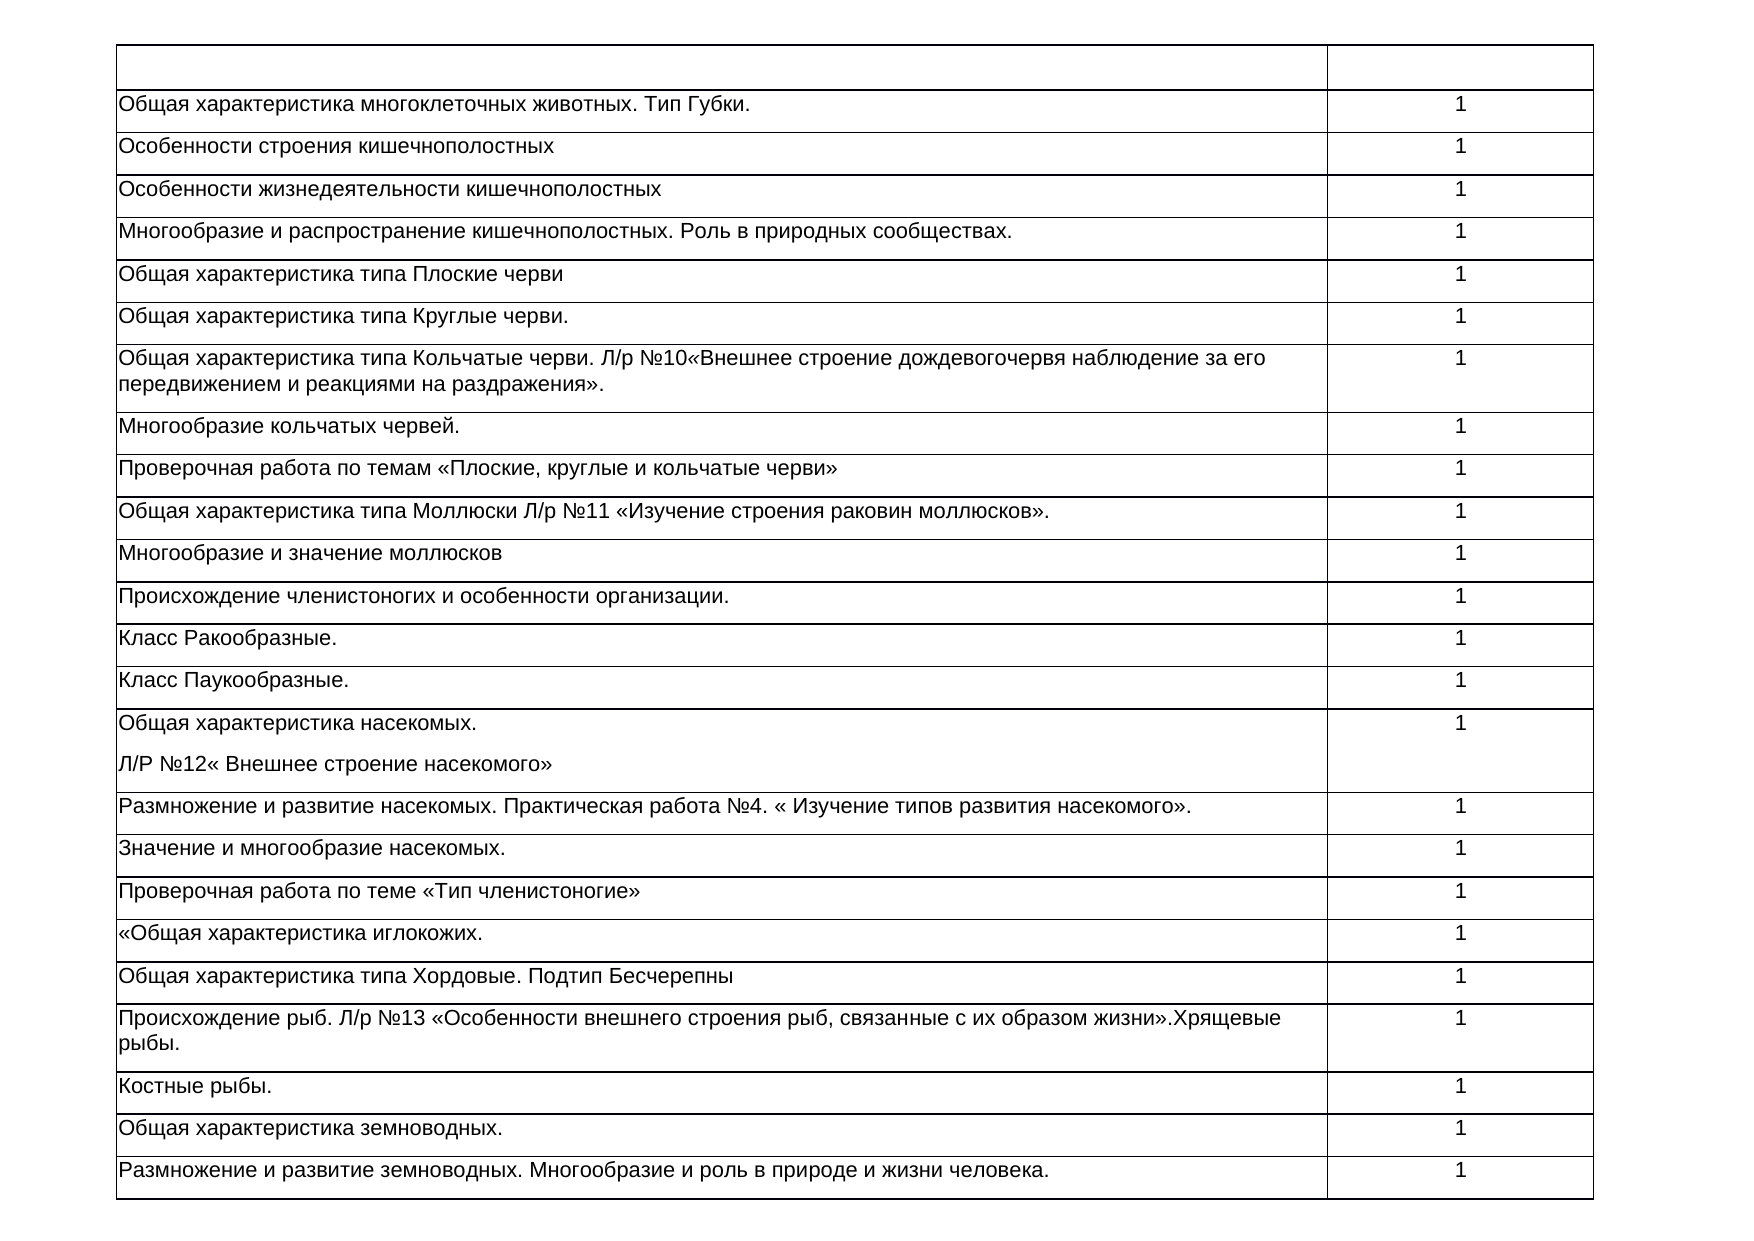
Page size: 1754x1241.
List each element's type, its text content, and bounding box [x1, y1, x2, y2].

table_cell 1 [1328, 455, 1593, 496]
table_cell 1 [1328, 413, 1593, 454]
table_cell Общая характеристика насекомых. Л/Р №12« Внешнее строение насекомого» [117, 710, 1327, 791]
table_cell 1 [1328, 667, 1593, 708]
table_cell Значение и многообразие насекомых. [117, 835, 1327, 876]
table_cell 1 [1328, 793, 1593, 834]
table_cell Размножение и развитие насекомых. Практическая работа №4. « Изучение типов развития насекомого». [117, 793, 1327, 834]
table_cell Класс Ракообразные. [117, 625, 1327, 666]
table_cell 1 [1328, 1005, 1593, 1071]
table_cell 1 [1328, 345, 1593, 411]
table_cell 1 [1328, 498, 1593, 538]
table_cell 1 [1328, 91, 1593, 132]
table_cell Особенности жизнедеятельности кишечнополостных [117, 176, 1327, 217]
table_cell 1 [1328, 1115, 1593, 1156]
table_cell 1 [1328, 218, 1593, 259]
table_cell 1 [1328, 176, 1593, 217]
table_cell Общая характеристика типа Плоские черви [117, 261, 1327, 301]
table_cell 1 [1328, 625, 1593, 666]
table_cell Размножение и развитие земноводных. Многообразие и роль в природе и жизни человека. [117, 1157, 1327, 1198]
table_cell 1 [1328, 133, 1593, 174]
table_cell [117, 46, 1327, 89]
table_cell 1 [1328, 1073, 1593, 1113]
table_cell Происхождение членистоногих и особенности организации. [117, 583, 1327, 623]
table_cell Многообразие и распространение кишечнополостных. Роль в природных сообществах. [117, 218, 1327, 259]
table_cell Многообразие кольчатых червей. [117, 413, 1327, 454]
table_cell 1 [1328, 878, 1593, 918]
table_cell 1 [1328, 963, 1593, 1003]
table_cell Проверочная работа по теме «Тип членистоногие» [117, 878, 1327, 918]
table_cell 1 [1328, 303, 1593, 344]
table_cell Общая характеристика типа Круглые черви. [117, 303, 1327, 344]
table_cell 1 [1328, 46, 1593, 89]
table_cell «Общая характеристика иглокожих. [117, 920, 1327, 961]
table_cell Общая характеристика земноводных. [117, 1115, 1327, 1156]
table_cell 1 [1328, 710, 1593, 791]
table_cell Происхождение рыб. Л/р №13 «Особенности внешнего строения рыб, связанные с их образом жизни».Хрящевые рыбы. [117, 1005, 1327, 1071]
table_cell Общая характеристика многоклеточных животных. Тип Губки. [117, 91, 1327, 132]
table_cell Проверочная работа по темам «Плоские, круглые и кольчатые черви» [117, 455, 1327, 496]
table_cell 1 [1328, 920, 1593, 961]
table_cell Особенности строения кишечнополостных [117, 133, 1327, 174]
table_cell 1 [1328, 540, 1593, 581]
table_cell Общая характеристика типа Кольчатые черви. Л/р №10«Внешнее строение дождевогочервя наблюдение за его передвижением и реакциями на раздражения». [117, 345, 1327, 411]
table_cell 1 [1328, 261, 1593, 301]
table_cell 1 [1328, 583, 1593, 623]
table_cell Многообразие и значение моллюсков [117, 540, 1327, 581]
table_cell Класс Паукообразные. [117, 667, 1327, 708]
table_cell Костные рыбы. [117, 1073, 1327, 1113]
table_cell Общая характеристика типа Моллюски Л/р №11 «Изучение строения раковин моллюсков». [117, 498, 1327, 538]
table_cell Общая характеристика типа Хордовые. Подтип Бесчерепны [117, 963, 1327, 1003]
table_cell 1 [1328, 835, 1593, 876]
table_cell 1 [1328, 1157, 1593, 1198]
